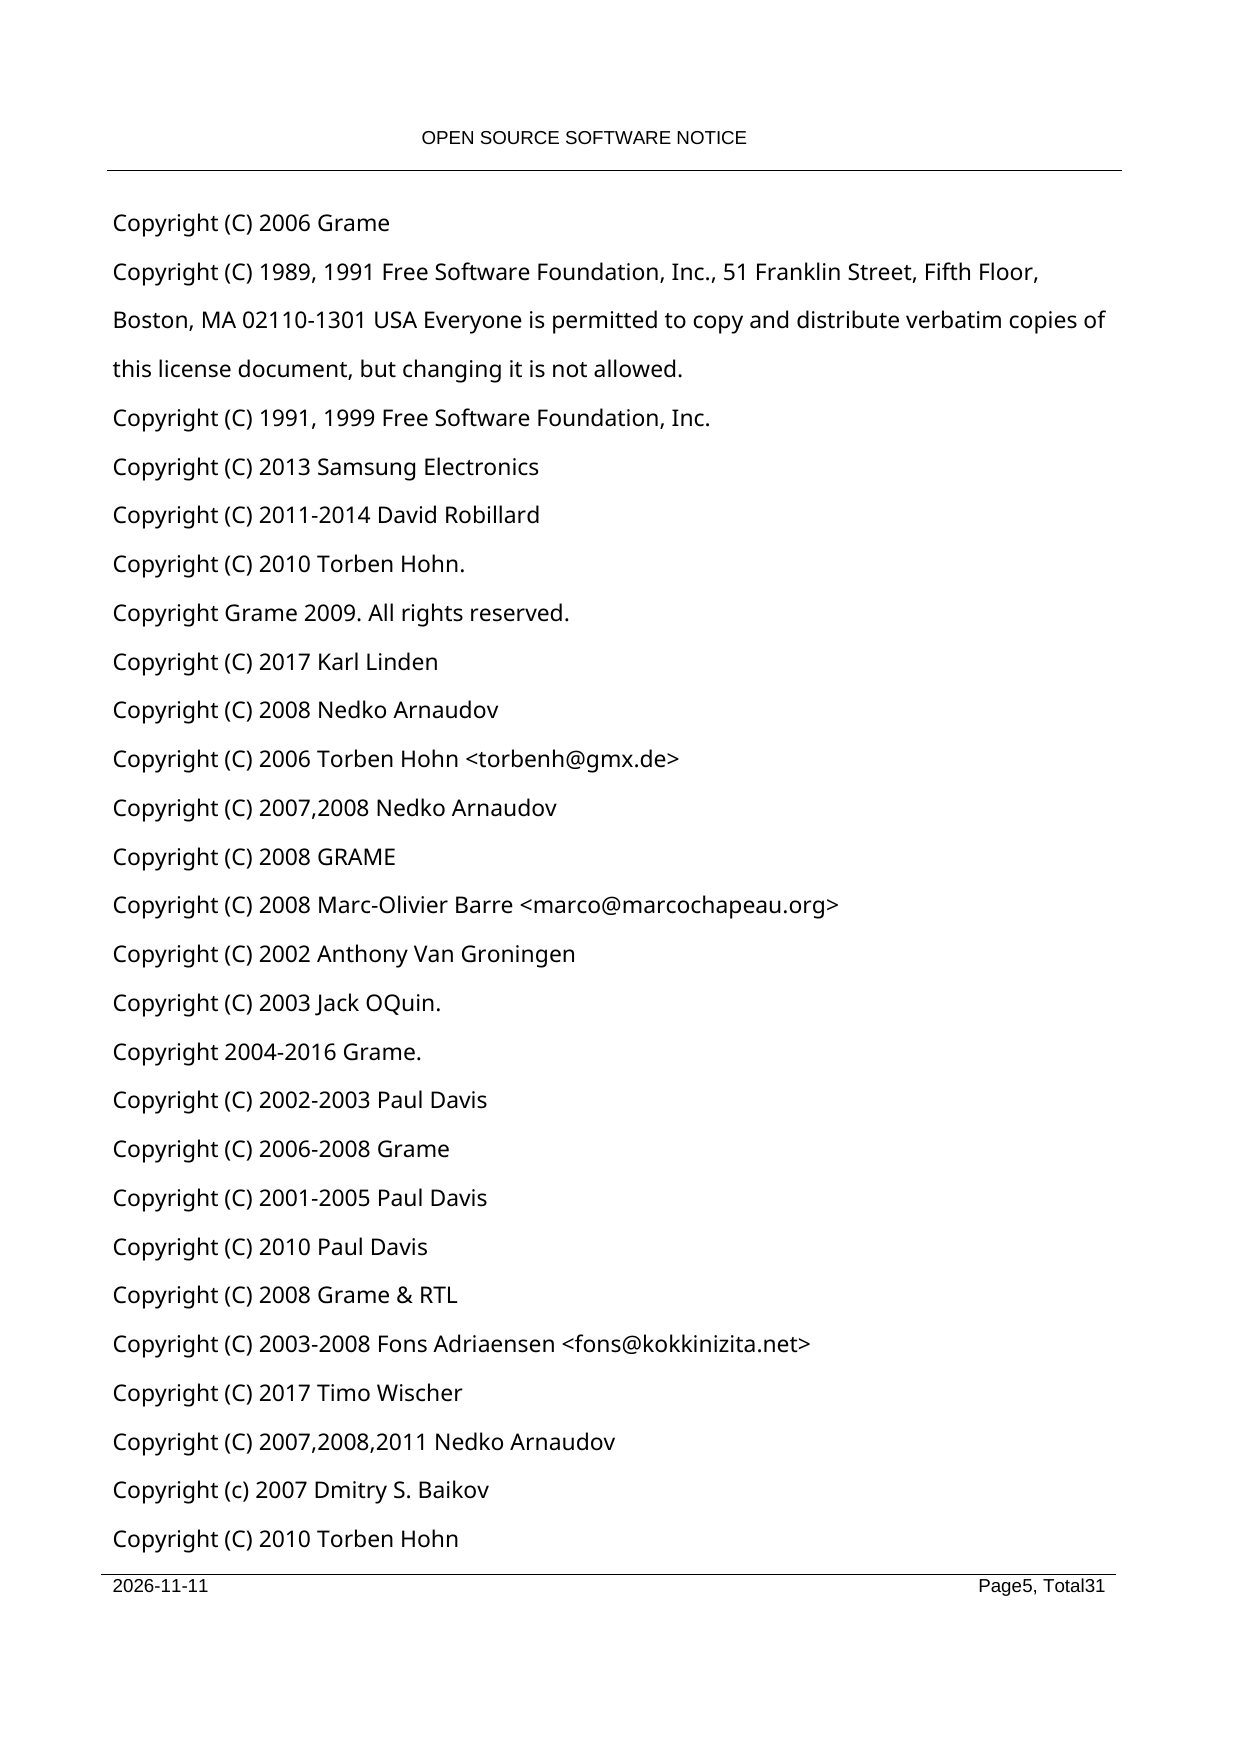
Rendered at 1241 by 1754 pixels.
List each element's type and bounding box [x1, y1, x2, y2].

text [112, 206, 1128, 1555]
